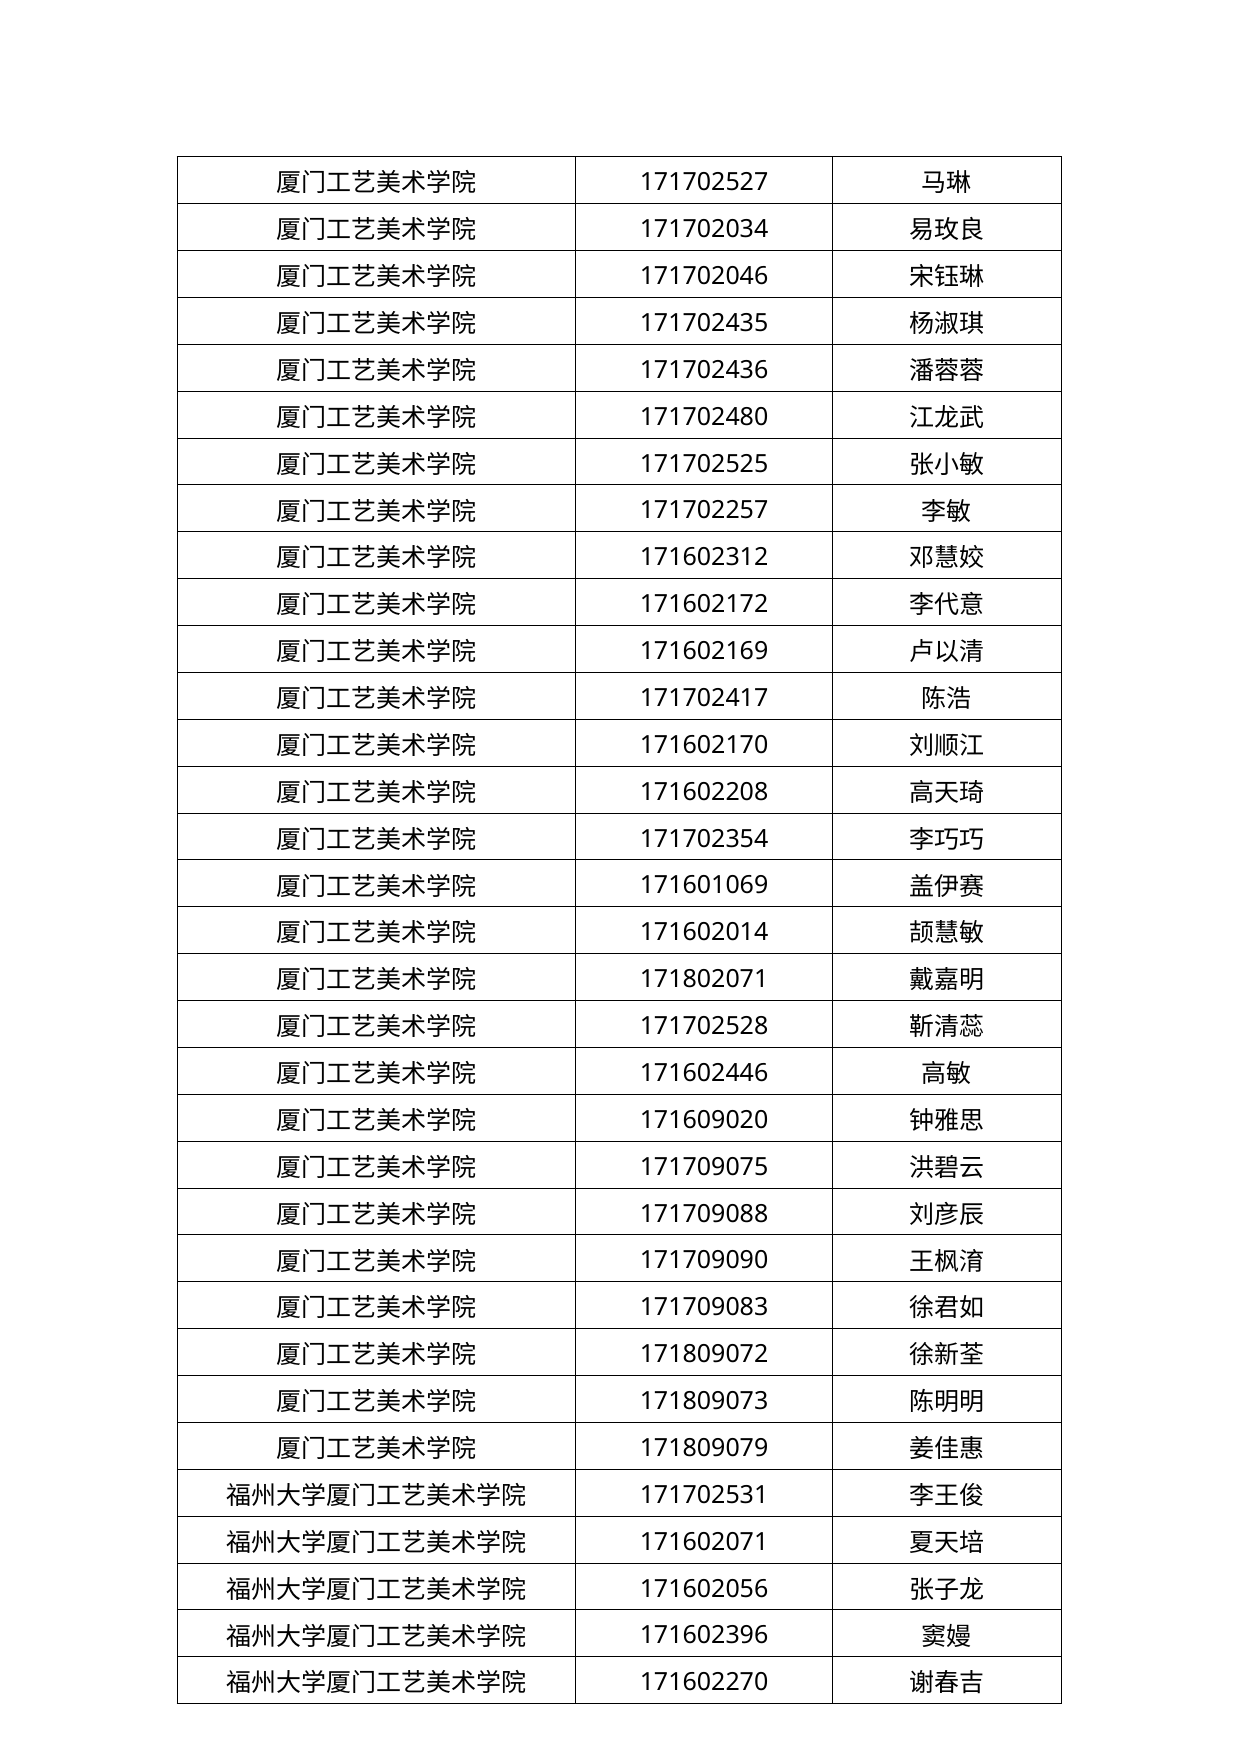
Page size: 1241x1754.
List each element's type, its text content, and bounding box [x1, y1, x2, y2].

table_cell 171602172 [576, 579, 832, 625]
table_cell 王枫淯 [833, 1235, 1061, 1281]
table_cell 厦门工艺美术学院 [178, 1329, 575, 1375]
table_cell 厦门工艺美术学院 [178, 720, 575, 766]
table_cell 刘顺江 [833, 720, 1061, 766]
table_cell 厦门工艺美术学院 [178, 251, 575, 297]
table_cell 福州大学厦门工艺美术学院 [178, 1564, 575, 1609]
table_cell 厦门工艺美术学院 [178, 626, 575, 672]
table_cell 张小敏 [833, 439, 1061, 484]
table_cell 171602446 [576, 1048, 832, 1094]
table_cell 厦门工艺美术学院 [178, 1095, 575, 1141]
table_cell 洪碧云 [833, 1142, 1061, 1187]
table_cell 厦门工艺美术学院 [178, 204, 575, 250]
table_cell 171702046 [576, 251, 832, 297]
table_cell 171709075 [576, 1142, 832, 1187]
table_cell 171702034 [576, 204, 832, 250]
table_cell 厦门工艺美术学院 [178, 392, 575, 437]
table_cell 陈明明 [833, 1376, 1061, 1422]
table_cell 171602270 [576, 1657, 832, 1703]
table_cell 厦门工艺美术学院 [178, 345, 575, 391]
table_cell 厦门工艺美术学院 [178, 1282, 575, 1328]
table_cell 厦门工艺美术学院 [178, 907, 575, 953]
table_cell 李敏 [833, 485, 1061, 531]
table_cell 福州大学厦门工艺美术学院 [178, 1517, 575, 1562]
table_cell 高敏 [833, 1048, 1061, 1094]
table_cell 陈浩 [833, 673, 1061, 719]
table_cell 邓慧姣 [833, 532, 1061, 578]
table_cell 171602071 [576, 1517, 832, 1562]
table_cell 盖伊赛 [833, 860, 1061, 906]
table_cell 颉慧敏 [833, 907, 1061, 953]
table_cell 厦门工艺美术学院 [178, 673, 575, 719]
table_cell 马琳 [833, 157, 1061, 203]
table_cell 171709090 [576, 1235, 832, 1281]
table_cell 厦门工艺美术学院 [178, 157, 575, 203]
table_cell 戴嘉明 [833, 954, 1061, 1000]
table_cell 171601069 [576, 860, 832, 906]
table_cell 高天琦 [833, 767, 1061, 812]
table_cell 171702480 [576, 392, 832, 437]
table_cell 钟雅思 [833, 1095, 1061, 1141]
table_cell 潘蓉蓉 [833, 345, 1061, 391]
table_cell 宋钰琳 [833, 251, 1061, 297]
table_cell 厦门工艺美术学院 [178, 1001, 575, 1047]
table_cell 卢以清 [833, 626, 1061, 672]
table_cell 张子龙 [833, 1564, 1061, 1609]
table_cell 厦门工艺美术学院 [178, 532, 575, 578]
table_cell 171802071 [576, 954, 832, 1000]
table_cell 靳清蕊 [833, 1001, 1061, 1047]
table_cell 厦门工艺美术学院 [178, 1189, 575, 1234]
table_cell 厦门工艺美术学院 [178, 579, 575, 625]
table_cell 厦门工艺美术学院 [178, 1235, 575, 1281]
table_cell 厦门工艺美术学院 [178, 1376, 575, 1422]
table_cell 姜佳惠 [833, 1423, 1061, 1469]
table_cell 厦门工艺美术学院 [178, 1048, 575, 1094]
table_cell 171702527 [576, 157, 832, 203]
table_cell 厦门工艺美术学院 [178, 439, 575, 484]
table_cell 171602169 [576, 626, 832, 672]
table_cell 171702525 [576, 439, 832, 484]
table_cell 171602208 [576, 767, 832, 812]
table_cell 171702435 [576, 298, 832, 344]
table_cell 易玫良 [833, 204, 1061, 250]
table_cell 刘彦辰 [833, 1189, 1061, 1234]
table_cell 171702531 [576, 1470, 832, 1516]
table_cell 171602312 [576, 532, 832, 578]
table_cell 厦门工艺美术学院 [178, 1423, 575, 1469]
table_cell 窦嫚 [833, 1610, 1061, 1656]
table_cell 杨淑琪 [833, 298, 1061, 344]
table_cell 171709088 [576, 1189, 832, 1234]
table_cell 171709083 [576, 1282, 832, 1328]
table_cell 171602170 [576, 720, 832, 766]
table_cell 李王俊 [833, 1470, 1061, 1516]
table_cell 171609020 [576, 1095, 832, 1141]
table_cell 171809072 [576, 1329, 832, 1375]
table_cell 李代意 [833, 579, 1061, 625]
table_cell 福州大学厦门工艺美术学院 [178, 1610, 575, 1656]
table_cell 谢春吉 [833, 1657, 1061, 1703]
table_cell 厦门工艺美术学院 [178, 860, 575, 906]
table_cell 171702436 [576, 345, 832, 391]
table_cell 厦门工艺美术学院 [178, 767, 575, 812]
table_cell 江龙武 [833, 392, 1061, 437]
table_cell 171702417 [576, 673, 832, 719]
table_cell 福州大学厦门工艺美术学院 [178, 1470, 575, 1516]
table_cell 171702528 [576, 1001, 832, 1047]
table_cell 171702257 [576, 485, 832, 531]
table_cell 171602056 [576, 1564, 832, 1609]
table_cell 厦门工艺美术学院 [178, 814, 575, 859]
table_cell 171702354 [576, 814, 832, 859]
table_cell 福州大学厦门工艺美术学院 [178, 1657, 575, 1703]
table_cell 171809073 [576, 1376, 832, 1422]
table_cell 厦门工艺美术学院 [178, 954, 575, 1000]
table_cell 夏天培 [833, 1517, 1061, 1562]
table_cell 徐君如 [833, 1282, 1061, 1328]
table_cell 厦门工艺美术学院 [178, 485, 575, 531]
table_cell 171602014 [576, 907, 832, 953]
table_cell 厦门工艺美术学院 [178, 298, 575, 344]
table_cell 171809079 [576, 1423, 832, 1469]
table_cell 厦门工艺美术学院 [178, 1142, 575, 1187]
table_cell 171602396 [576, 1610, 832, 1656]
table_cell 李巧巧 [833, 814, 1061, 859]
table_cell 徐新荃 [833, 1329, 1061, 1375]
